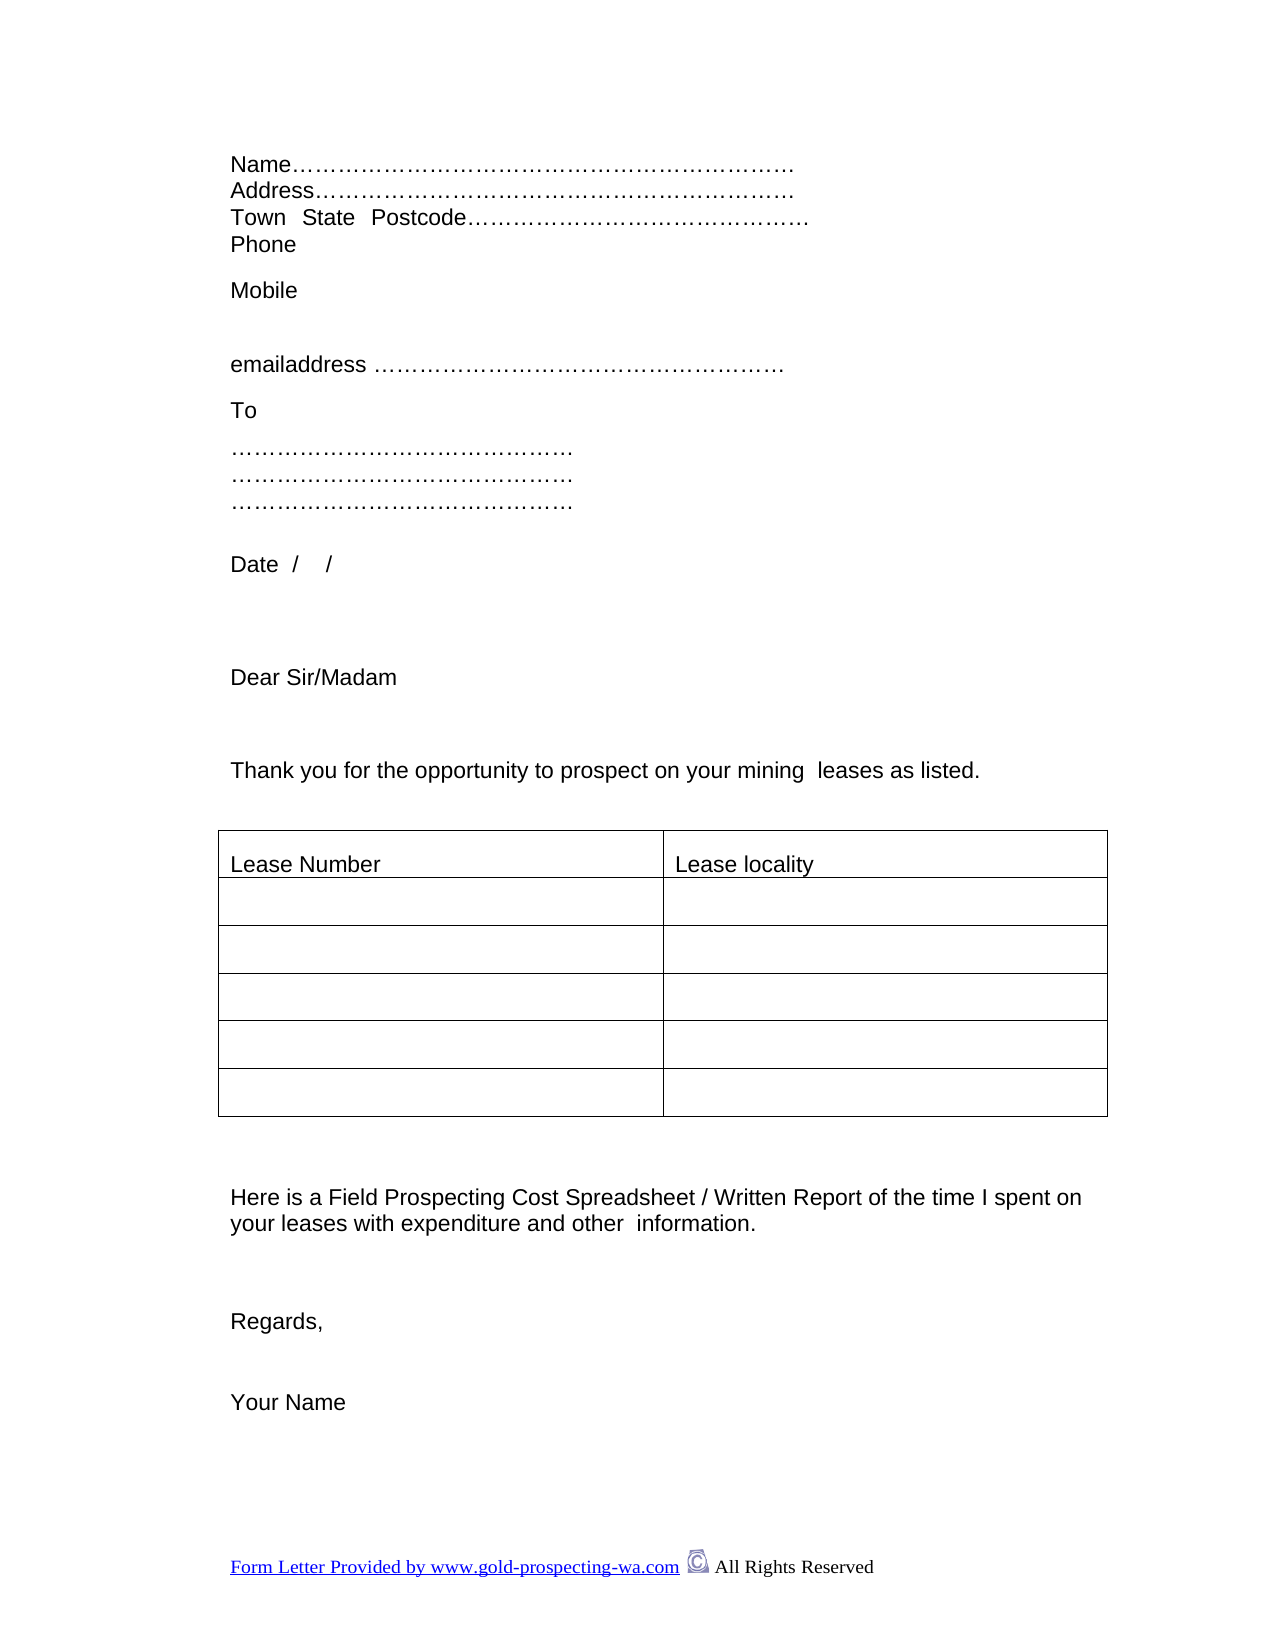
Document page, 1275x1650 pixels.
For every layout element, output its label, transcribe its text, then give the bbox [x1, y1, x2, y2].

table_cell [664, 1069, 1107, 1116]
table_cell [219, 1021, 663, 1068]
text Name………………………………………………………… Address……………………………………………………… Town State Postcode……………………………………… Phone [230, 151, 810, 257]
text Regards, [230, 1308, 1096, 1334]
text Thank you for the opportunity to prospect on your mining leases as listed. [230, 757, 1096, 783]
table_cell [664, 974, 1107, 1020]
table_header Lease locality [664, 831, 1107, 877]
table_cell [219, 1069, 663, 1116]
text ……………………………………… [230, 434, 1096, 460]
table_cell [664, 1021, 1107, 1068]
table_cell [219, 878, 663, 925]
text Dear Sir/Madam [230, 663, 1096, 690]
table_cell [219, 974, 663, 1020]
picture [687, 1549, 710, 1573]
text Here is a Field Prospecting Cost Spreadsheet / Written Report of the time I spent on your leases with expenditure and other information. [230, 1184, 1096, 1237]
text ……………………………………… Date / / [230, 488, 583, 578]
text emailaddress ……………………………………………… To [230, 330, 810, 424]
table_cell [664, 926, 1107, 973]
table_cell [219, 926, 663, 973]
text Mobile [230, 277, 1096, 303]
text ……………………………………… [230, 461, 1096, 487]
table_cell [664, 878, 1107, 925]
table_header Lease Number [219, 831, 663, 877]
text Your Name [230, 1389, 1096, 1415]
